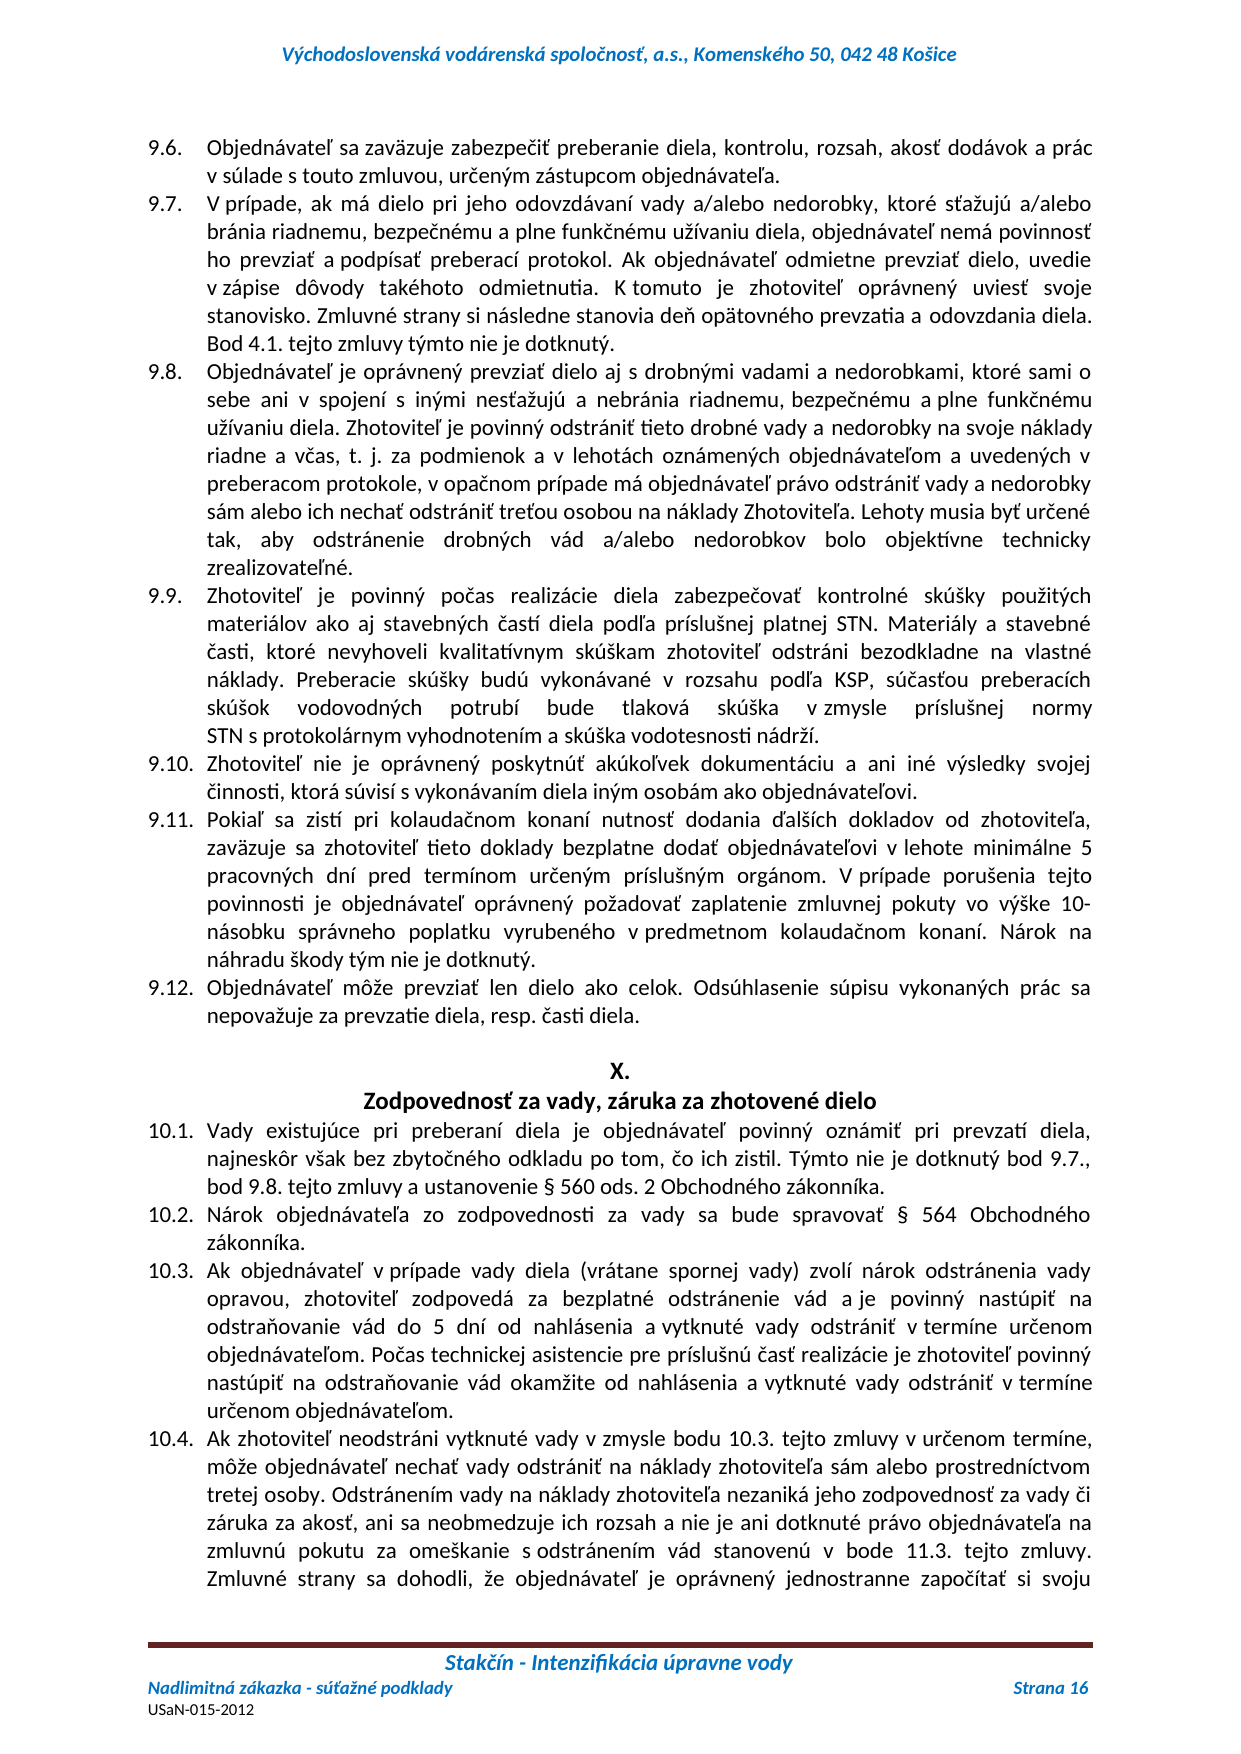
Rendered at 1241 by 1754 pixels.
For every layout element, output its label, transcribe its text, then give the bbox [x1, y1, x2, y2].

list Zhotoviteľ je povinný počas realizácie diela zabezpečovať kontrolné skúšky použitých materiálov ako aj stavebných častí diela podľa príslušnej platnej STN. Materiály a stavebné časti, ktoré nevyhoveli kvalitatívnym skúškam zhotoviteľ odstráni bezodkladne na vlastné náklady. Preberacie skúšky budú vykonávané v rozsahu podľa KSP, súčasťou preberacích skúšok vodovodných potrubí bude tlaková skúška v zmysle príslušnej normy STN s protokolárnym vyhodnotením a skúška vodotesnosti nádrží. [148, 581, 1093, 749]
list Ak objednávateľ v prípade vady diela (vrátane spornej vady) zvolí nárok odstránenia vady opravou, zhotoviteľ zodpovedá za bezplatné odstránenie vád a je povinný nastúpiť na odstraňovanie vád do 5 dní od nahlásenia a vytknuté vady odstrániť v termíne určenom objednávateľom. Počas technickej asistencie pre príslušnú časť realizácie je zhotoviteľ povinný nastúpiť na odstraňovanie vád okamžite od nahlásenia a vytknuté vady odstrániť v termíne určenom objednávateľom. [148, 1256, 1093, 1424]
list Zhotoviteľ nie je oprávnený poskytnúť akúkoľvek dokumentáciu a ani iné výsledky svojej činnosti, ktorá súvisí s vykonávaním diela iným osobám ako objednávateľovi. [148, 749, 1093, 805]
list Pokiaľ sa zistí pri kolaudačnom konaní nutnosť dodania ďalších dokladov od zhotoviteľa, zaväzuje sa zhotoviteľ tieto doklady bezplatne dodať objednávateľovi v lehote minimálne 5 pracovných dní pred termínom určeným príslušným orgánom. V prípade porušenia tejto povinnosti je objednávateľ oprávnený požadovať zaplatenie zmluvnej pokuty vo výške 10-násobku správneho poplatku vyrubeného v predmetnom kolaudačnom konaní. Nárok na náhradu škody tým nie je dotknutý. [148, 805, 1093, 973]
list Objednávateľ môže prevziať len dielo ako celok. Odsúhlasenie súpisu vykonaných prác sa nepovažuje za prevzatie diela, resp. časti diela. [148, 973, 1093, 1029]
list Objednávateľ je oprávnený prevziať dielo aj s drobnými vadami a nedorobkami, ktoré sami o sebe ani v spojení s inými nesťažujú a nebránia riadnemu, bezpečnému a plne funkčnému užívaniu diela. Zhotoviteľ je povinný odstrániť tieto drobné vady a nedorobky na svoje náklady riadne a včas, t. j. za podmienok a v lehotách oznámených objednávateľom a uvedených v preberacom protokole, v opačnom prípade má objednávateľ právo odstrániť vady a nedorobky sám alebo ich nechať odstrániť treťou osobou na náklady Zhotoviteľa. Lehoty musia byť určené tak, aby odstránenie drobných vád a/alebo nedorobkov bolo objektívne technicky zrealizovateľné. [148, 357, 1093, 581]
text Zodpovednosť za vady, záruka za zhotovené dielo [148, 1086, 1093, 1116]
list V prípade, ak má dielo pri jeho odovzdávaní vady a/alebo nedorobky, ktoré sťažujú a/alebo bránia riadnemu, bezpečnému a plne funkčnému užívaniu diela, objednávateľ nemá povinnosť ho prevziať a podpísať preberací protokol. Ak objednávateľ odmietne prevziať dielo, uvedie v zápise dôvody takéhoto odmietnutia. K tomuto je zhotoviteľ oprávnený uviesť svoje stanovisko. Zmluvné strany si následne stanovia deň opätovného prevzatia a odovzdania diela. Bod 4.1. tejto zmluvy týmto nie je dotknutý. [148, 189, 1093, 357]
text X. [148, 1055, 1093, 1086]
list Nárok objednávateľa zo zodpovednosti za vady sa bude spravovať § 564 Obchodného zákonníka. [148, 1200, 1093, 1256]
list Vady existujúce pri preberaní diela je objednávateľ povinný oznámiť pri prevzatí diela, najneskôr však bez zbytočného odkladu po tom, čo ich zistil. Týmto nie je dotknutý bod 9.7., bod 9.8. tejto zmluvy a ustanovenie § 560 ods. 2 Obchodného zákonníka. [148, 1116, 1093, 1200]
list Objednávateľ sa zaväzuje zabezpečiť preberanie diela, kontrolu, rozsah, akosť dodávok a prác v súlade s touto zmluvou, určeným zástupcom objednávateľa. [148, 133, 1093, 189]
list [148, 1424, 1093, 1592]
